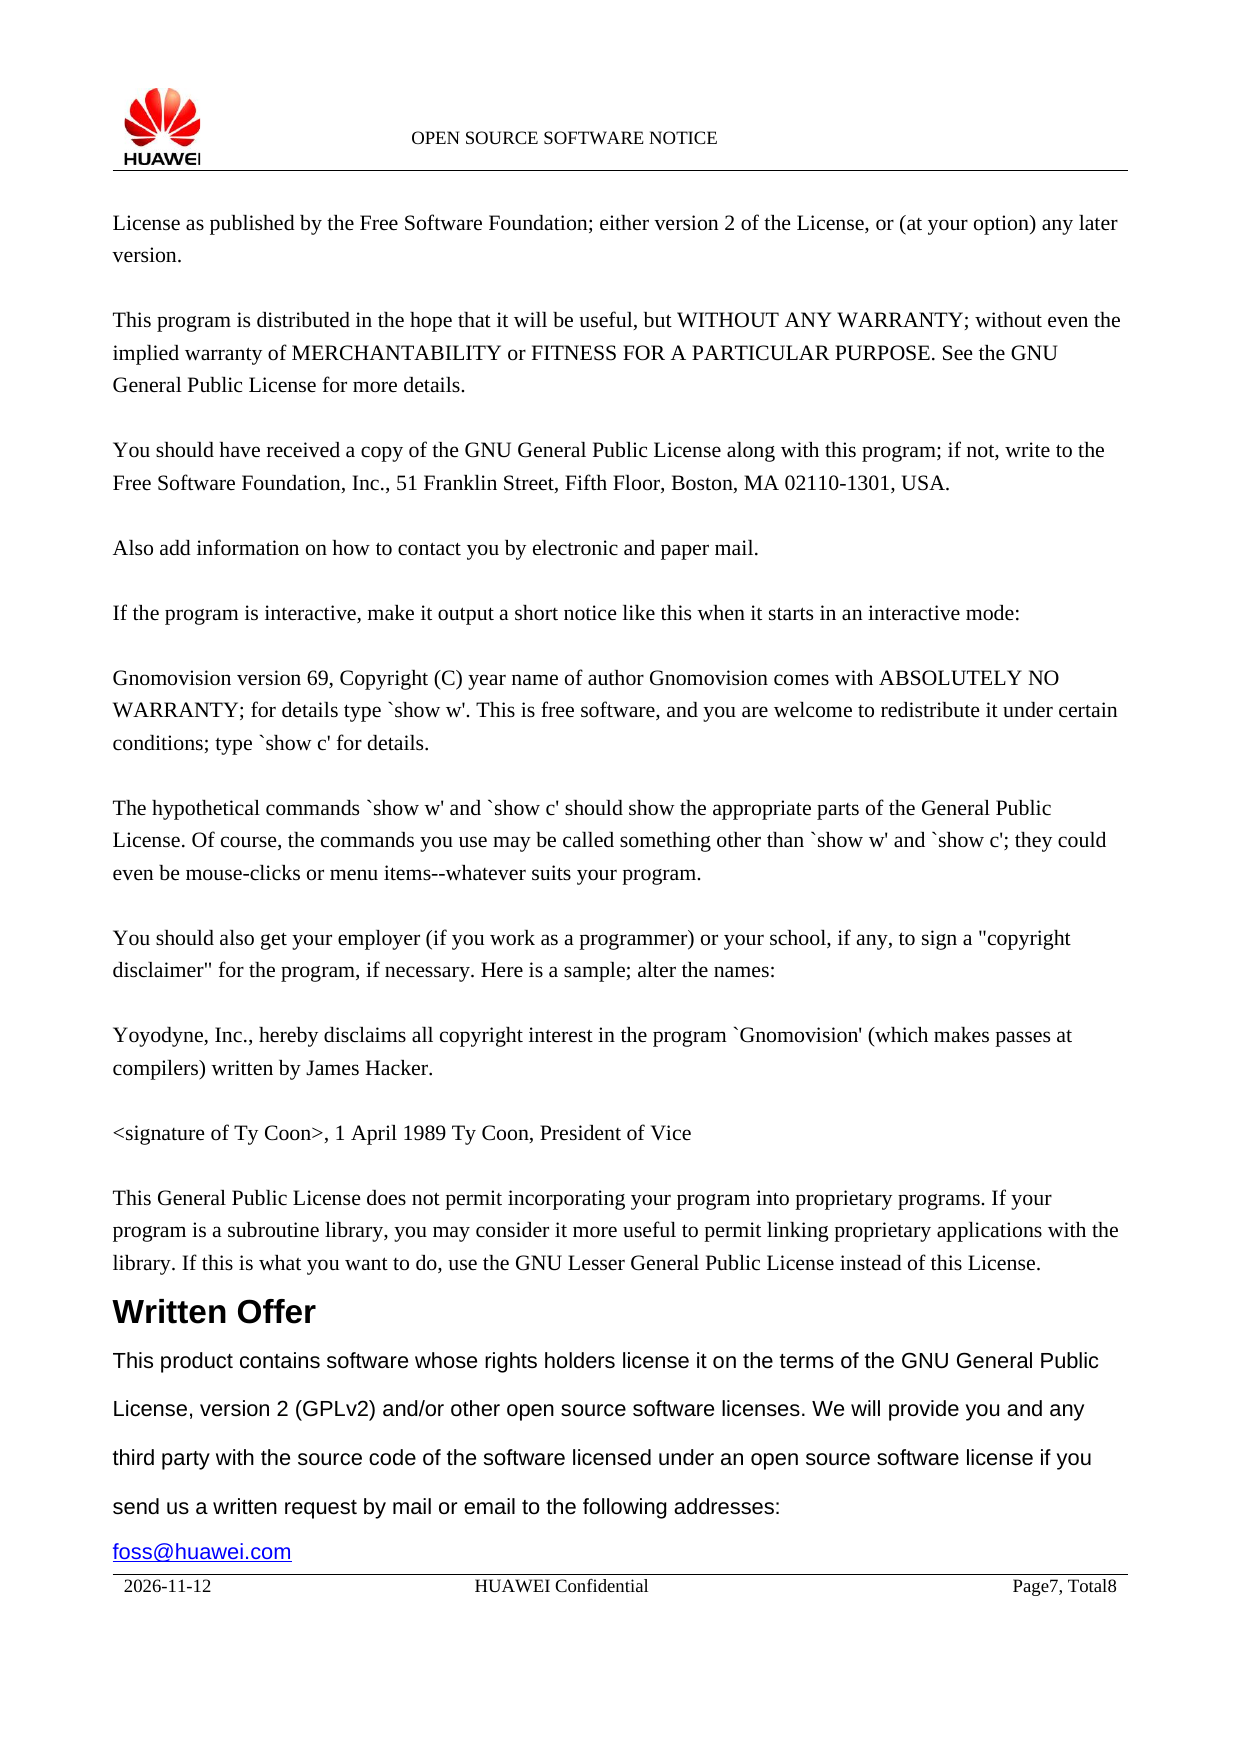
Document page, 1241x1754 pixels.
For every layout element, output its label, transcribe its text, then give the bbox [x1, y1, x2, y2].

text This product contains software whose rights holders license it on the terms of the GNU General Public License, version 2 (GPLv2) and/or other open source software licenses. We will provide you and any third party with the source code of the software licensed under an open source software license if you send us a written request by mail or email to the following addresses: [112, 1344, 1128, 1523]
text foss@huawei.com [112, 1535, 1128, 1568]
picture [124, 88, 201, 165]
text Written Offer [112, 1279, 1128, 1344]
